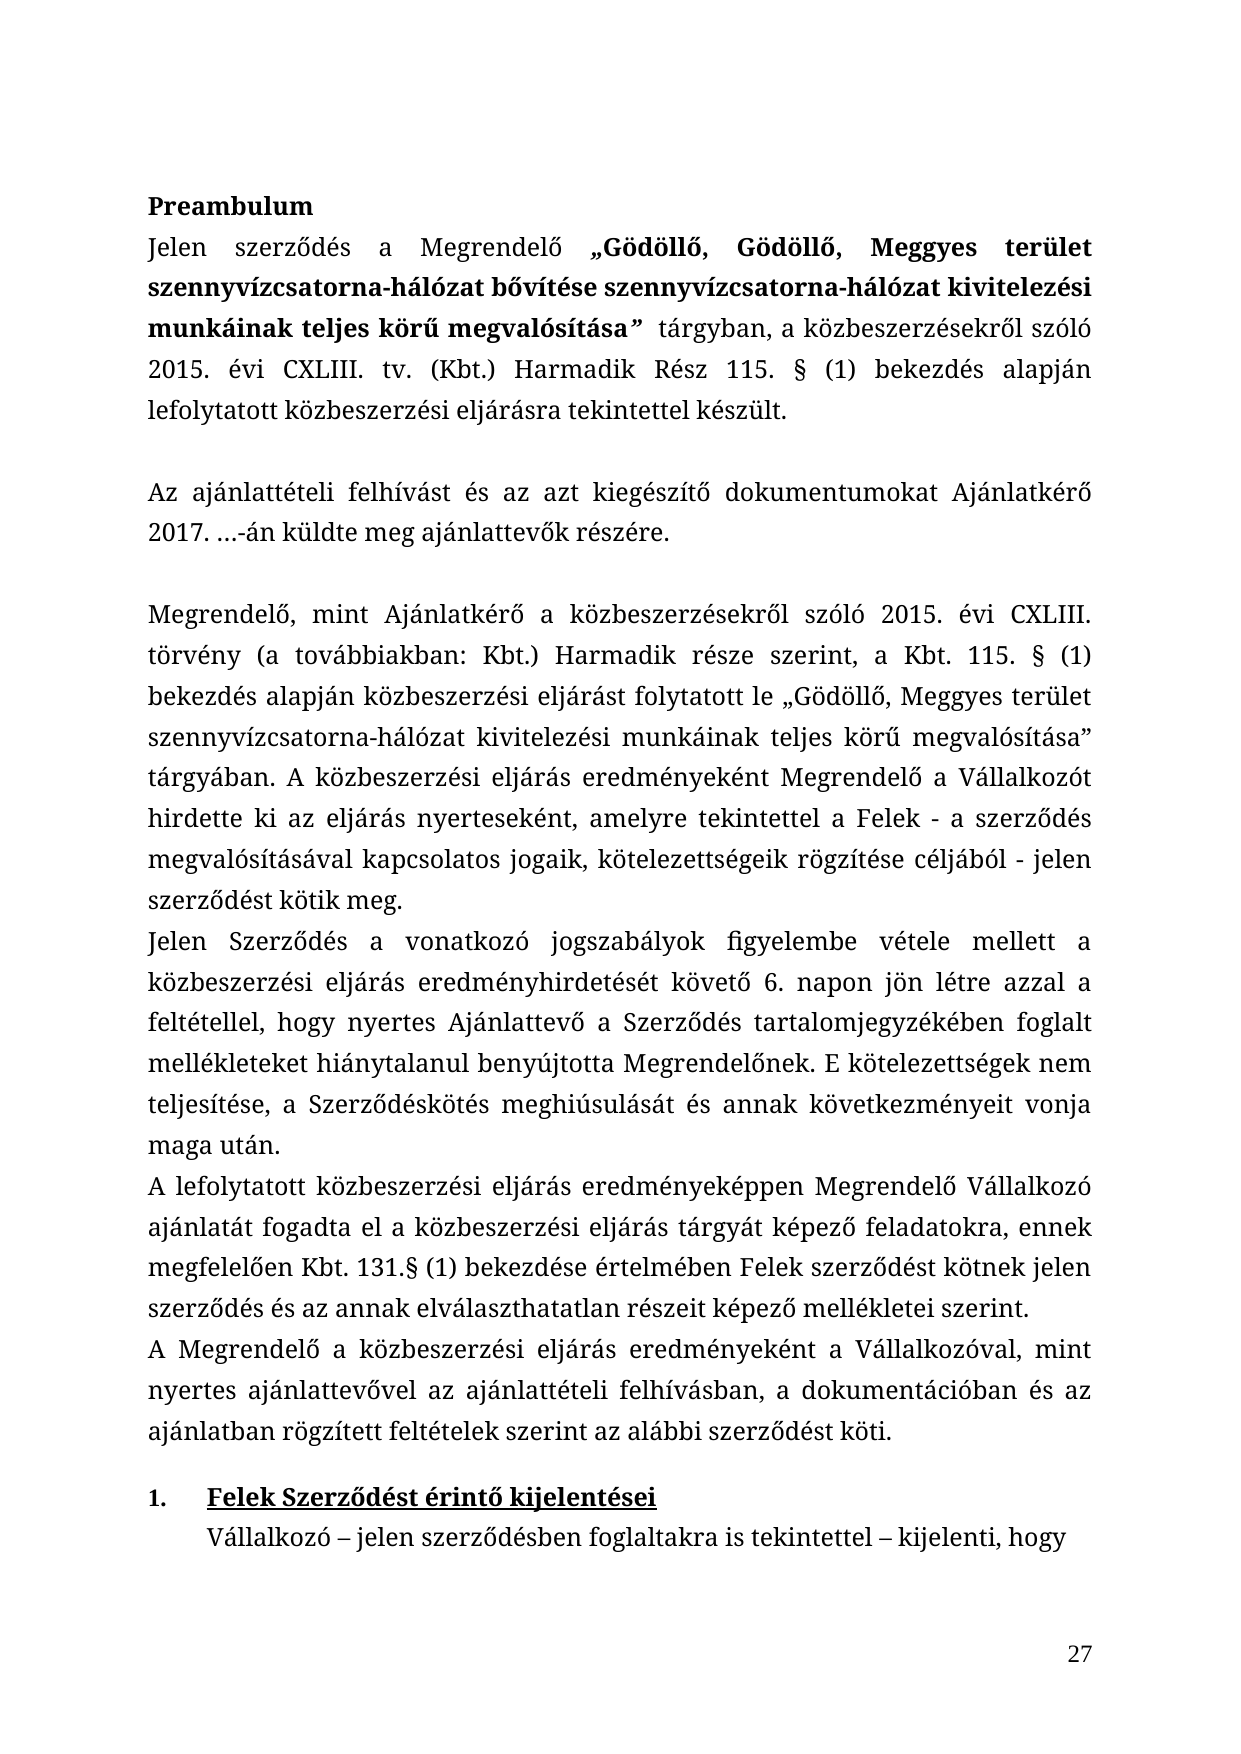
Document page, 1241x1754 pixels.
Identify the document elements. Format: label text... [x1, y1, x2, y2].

text Jelen Szerződés a vonatkozó jogszabályok figyelembe vétele mellett a közbeszerzési eljárás eredményhirdetését követő 6. napon jön létre azzal a feltétellel, hogy nyertes Ajánlattevő a Szerződés tartalomjegyzékében foglalt mellékleteket hiánytalanul benyújtotta Megrendelőnek. E kötelezettségek nem teljesítése, a Szerződéskötés meghiúsulását és annak következményeit vonja maga után. [148, 923, 1093, 1162]
text Jelen szerződés a Megrendelő „Gödöllő, Gödöllő, Meggyes terület szennyvízcsatorna-hálózat bővítése szennyvízcsatorna-hálózat kivitelezési munkáinak teljes körű megvalósítása” tárgyban, a közbeszerzésekről szóló 2015. évi CXLIII. tv. (Kbt.) Harmadik Rész 115. § (1) bekezdés alapján lefolytatott közbeszerzési eljárásra tekintettel készült. [148, 229, 1093, 427]
text Vállalkozó – jelen szerződésben foglaltakra is tekintettel – kijelenti, hogy [207, 1520, 1093, 1554]
text Az ajánlattételi felhívást és az azt kiegészítő dokumentumokat Ajánlatkérő 2017. …-án küldte meg ajánlattevők részére. [148, 474, 1093, 549]
text A lefolytatott közbeszerzési eljárás eredményeképpen Megrendelő Vállalkozó ajánlatát fogadta el a közbeszerzési eljárás tárgyát képező feladatokra, ennek megfelelően Kbt. 131.§ (1) bekezdése értelmében Felek szerződést kötnek jelen szerződés és az annak elválaszthatatlan részeit képező mellékletei szerint. [148, 1168, 1093, 1325]
list Felek Szerződést érintő kijelentései [148, 1479, 1093, 1513]
text Megrendelő, mint Ajánlatkérő a közbeszerzésekről szóló 2015. évi CXLIII. törvény (a továbbiakban: Kbt.) Harmadik része szerint, a Kbt. 115. § (1) bekezdés alapján közbeszerzési eljárást folytatott le „Gödöllő, Meggyes terület szennyvízcsatorna-hálózat kivitelezési munkáinak teljes körű megvalósítása” tárgyában. A közbeszerzési eljárás eredményeként Megrendelő a Vállalkozót hirdette ki az eljárás nyerteseként, amelyre tekintettel a Felek - a szerződés megvalósításával kapcsolatos jogaik, kötelezettségeik rögzítése céljából - jelen szerződést kötik meg. [148, 597, 1093, 917]
text A Megrendelő a közbeszerzési eljárás eredményeként a Vállalkozóval, mint nyertes ajánlattevővel az ajánlattételi felhívásban, a dokumentációban és az ajánlatban rögzített feltételek szerint az alábbi szerződést köti. [148, 1332, 1093, 1447]
text Preambulum [148, 188, 1093, 222]
